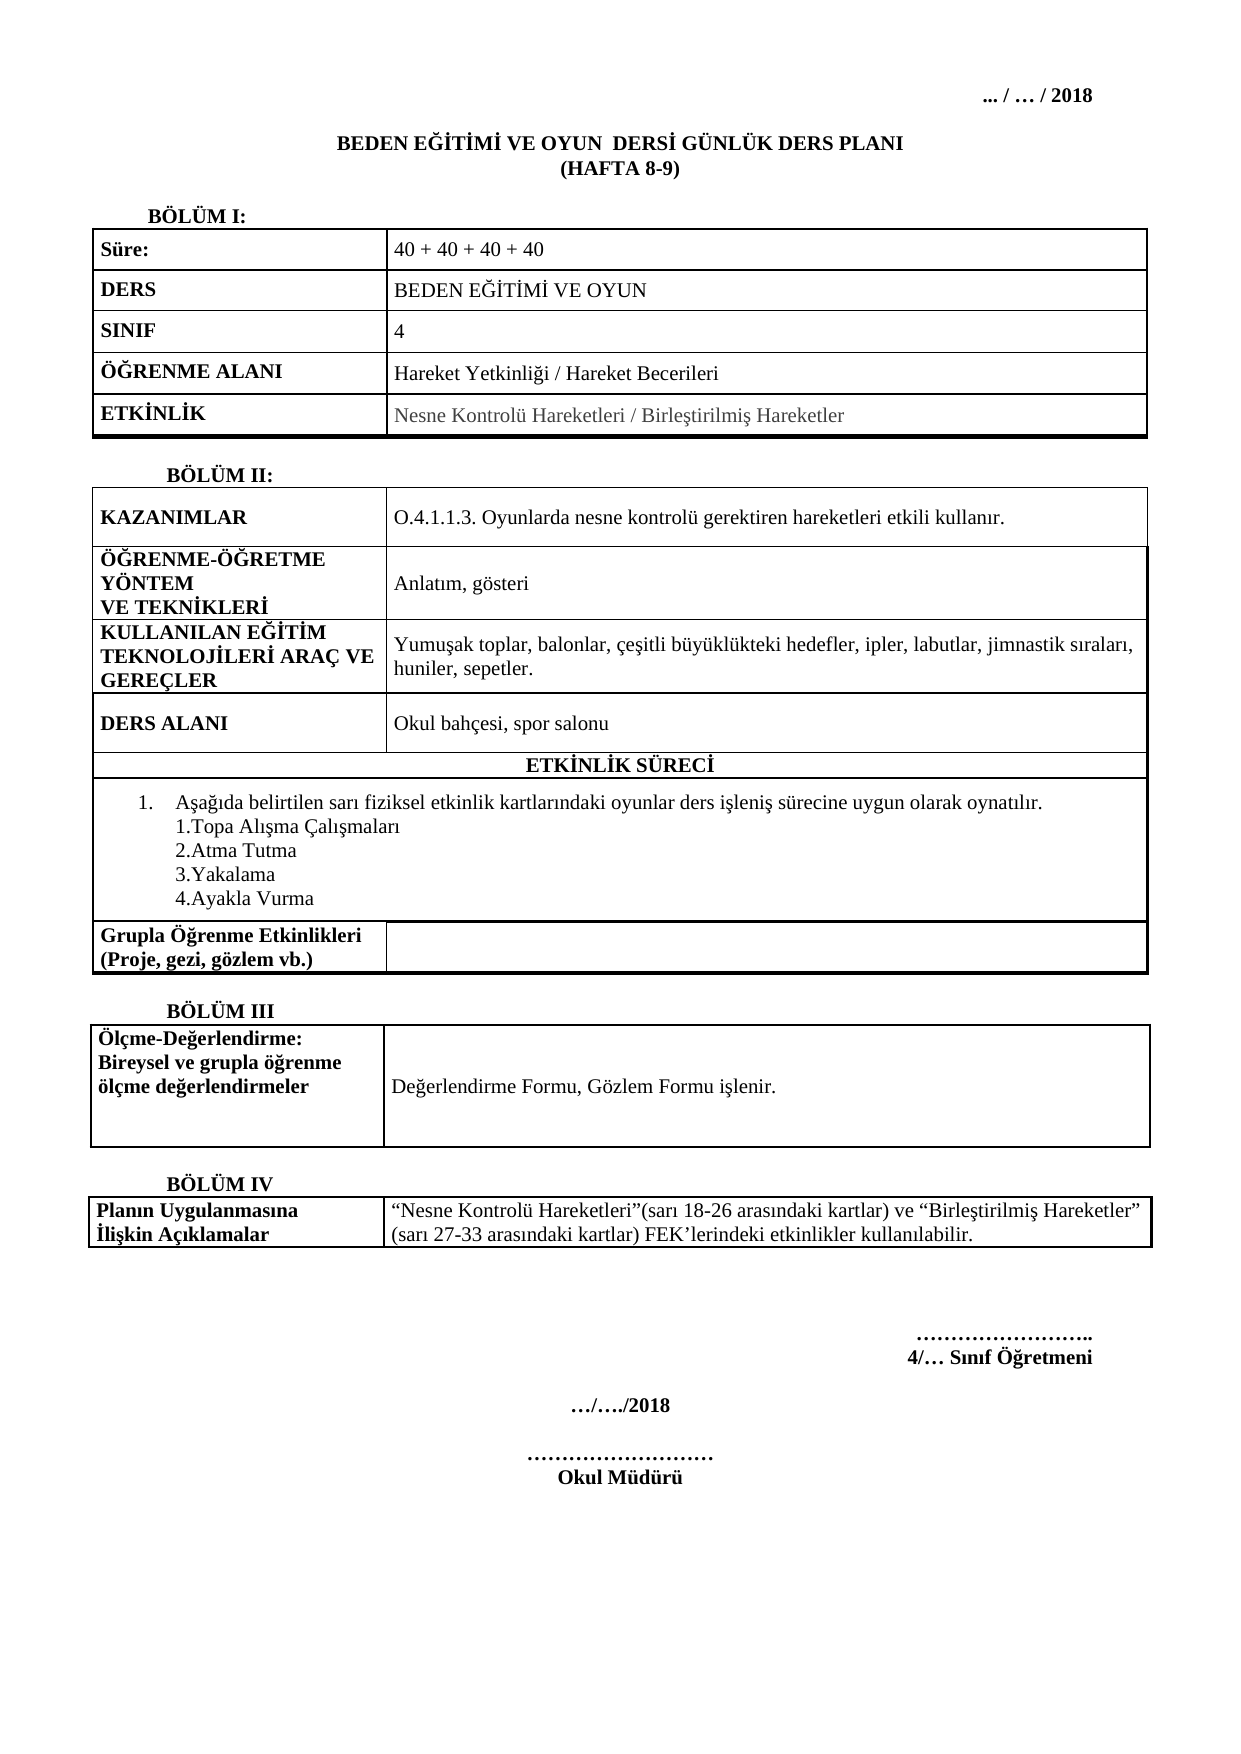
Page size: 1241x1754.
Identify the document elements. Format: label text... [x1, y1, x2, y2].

table_header Değerlendirme Formu, Gözlem Formu işlenir. [385, 1026, 1149, 1146]
table_cell Nesne Kontrolü Hareketleri / Birleştirilmiş Hareketler [388, 395, 1146, 434]
table_header Süre: [94, 230, 386, 269]
table_header Planın Uygulanmasına İlişkin Açıklamalar [90, 1198, 383, 1246]
text ……………………… [148, 1441, 1093, 1465]
table_cell ETKİNLİK SÜRECİ [94, 753, 1146, 777]
table_header O.4.1.1.3. Oyunlarda nesne kontrolü gerektiren hareketleri etkili kullanır. [387, 488, 1147, 546]
table_cell Anlatım, gösteri [387, 547, 1146, 619]
table_header “Nesne Kontrolü Hareketleri”(sarı 18-26 arasındaki kartlar) ve “Birleştirilmiş Hareketler” (sarı 27-33 arasındaki kartlar) FEK’lerindeki etkinlikler kullanılabilir. [385, 1198, 1150, 1246]
text Okul Müdürü [148, 1465, 1093, 1489]
table_header KAZANIMLAR [93, 488, 386, 546]
table_cell Okul bahçesi, spor salonu [387, 694, 1146, 752]
table_cell ÖĞRENME ALANI [94, 353, 386, 393]
table_cell Grupla Öğrenme Etkinlikleri (Proje, gezi, gözlem vb.) [94, 922, 386, 971]
text (HAFTA 8-9) [148, 155, 1093, 179]
table_cell Yumuşak toplar, balonlar, çeşitli büyüklükteki hedefler, ipler, labutlar, jimnastik sıraları, huniler, sepetler. [387, 620, 1146, 692]
table_cell [387, 923, 1146, 971]
table_cell Aşağıda belirtilen sarı fiziksel etkinlik kartlarındaki oyunlar ders işleniş sürecine uygun olarak oynatılır. 1.Topa Alışma Çalışmaları 2.Atma Tutma 3.Yakalama 4.Ayakla Vurma [94, 779, 1146, 920]
table_cell DERS [94, 271, 386, 310]
text 4/… Sınıf Öğretmeni [148, 1344, 1093, 1369]
text ... / … / 2018 [148, 83, 1093, 107]
table_cell ETKİNLİK [94, 395, 386, 434]
subtitle BÖLÜM III [148, 999, 1093, 1023]
text BÖLÜM II: [148, 463, 1093, 487]
table_cell SINIF [94, 311, 386, 352]
text …/…./2018 [148, 1393, 1093, 1417]
table_header 40 + 40 + 40 + 40 [388, 230, 1146, 269]
text BEDEN EĞİTİMİ VE OYUN DERSİ GÜNLÜK DERS PLANI [148, 131, 1093, 155]
table_header Ölçme-Değerlendirme: Bireysel ve grupla öğrenme ölçme değerlendirmeler [92, 1026, 383, 1146]
text …………………….. [148, 1321, 1093, 1344]
table_cell 4 [388, 311, 1146, 352]
table_cell BEDEN EĞİTİMİ VE OYUN [388, 271, 1146, 310]
text BÖLÜM I: [148, 203, 1093, 228]
subtitle BÖLÜM IV [148, 1172, 1093, 1196]
table_cell DERS ALANI [94, 694, 386, 752]
table_cell Hareket Yetkinliği / Hareket Becerileri [388, 353, 1146, 393]
table_cell ÖĞRENME-ÖĞRETME YÖNTEM VE TEKNİKLERİ [93, 547, 386, 619]
table_cell KULLANILAN EĞİTİM TEKNOLOJİLERİ ARAÇ VE GEREÇLER [93, 620, 386, 692]
